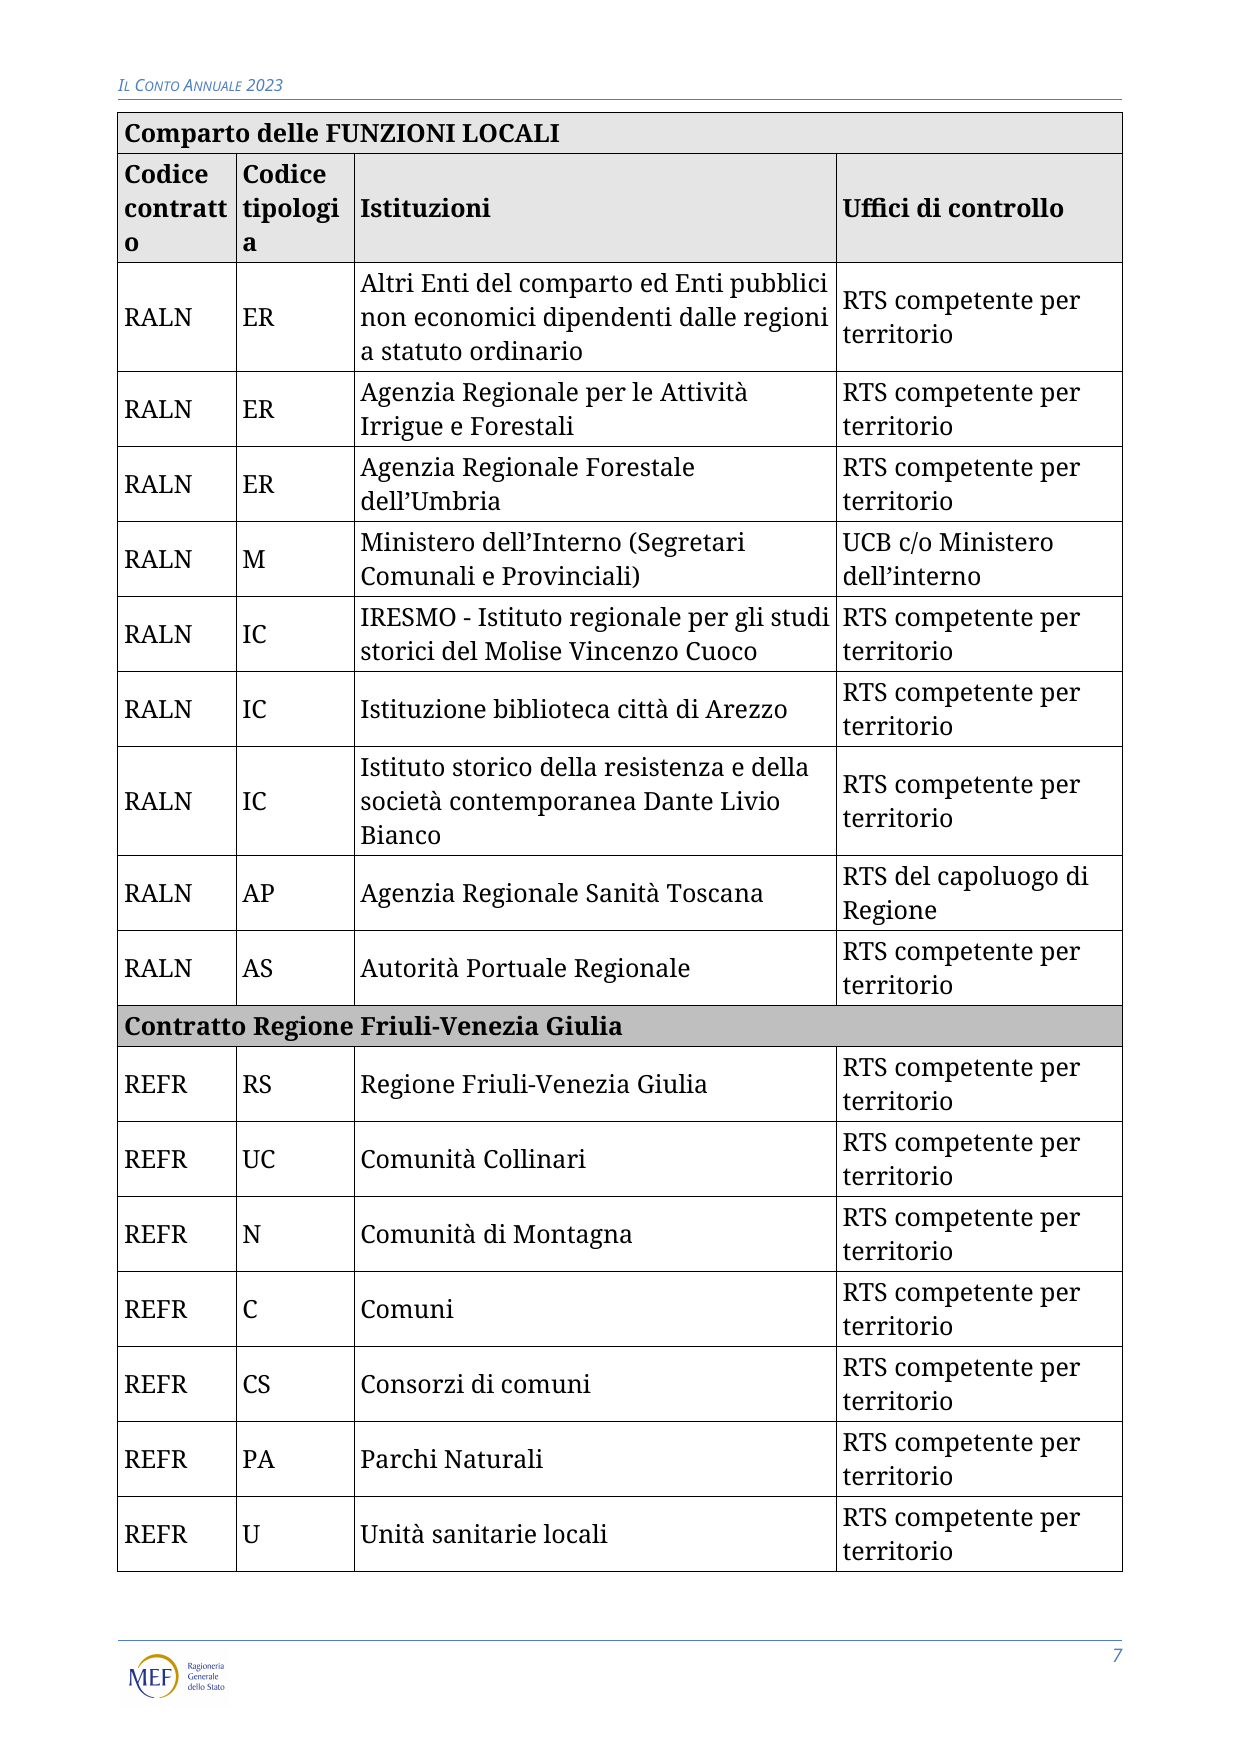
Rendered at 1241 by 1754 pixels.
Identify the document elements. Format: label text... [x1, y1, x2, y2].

table_cell RTS competente per territorio [837, 747, 1122, 855]
table_cell RALN [118, 597, 236, 671]
table_cell RTS competente per territorio [837, 1122, 1122, 1196]
table_cell RTS competente per territorio [837, 1347, 1122, 1421]
table_cell RTS competente per territorio [837, 1422, 1122, 1496]
table_cell Agenzia Regionale Sanità Toscana [355, 856, 836, 930]
table_cell ER [237, 372, 354, 446]
table_cell Unità sanitarie locali [355, 1497, 836, 1571]
table_cell AP [237, 856, 354, 930]
table_cell RALN [118, 747, 236, 855]
table_cell IC [237, 597, 354, 671]
table_cell Comunità Collinari [355, 1122, 836, 1196]
table_cell RTS competente per territorio [837, 597, 1122, 671]
table_cell UC [237, 1122, 354, 1196]
table_cell Comunità di Montagna [355, 1197, 836, 1271]
table_cell RTS competente per territorio [837, 447, 1122, 521]
table_cell Consorzi di comuni [355, 1347, 836, 1421]
table_cell REFR [118, 1197, 236, 1271]
table_cell IC [237, 747, 354, 855]
table_cell M [237, 522, 354, 596]
table_cell Autorità Portuale Regionale [355, 931, 836, 1005]
table_cell RTS competente per territorio [837, 1197, 1122, 1271]
table_cell RALN [118, 263, 236, 371]
table_cell Comuni [355, 1272, 836, 1346]
table_cell RALN [118, 372, 236, 446]
table_cell ER [237, 263, 354, 371]
table_cell RALN [118, 447, 236, 521]
table_cell RTS competente per territorio [837, 1047, 1122, 1121]
table_cell Regione Friuli-Venezia Giulia [355, 1047, 836, 1121]
table_cell AS [237, 931, 354, 1005]
table_cell REFR [118, 1497, 236, 1571]
table_cell REFR [118, 1272, 236, 1346]
table_cell REFR [118, 1347, 236, 1421]
table_cell RTS competente per territorio [837, 1497, 1122, 1571]
table_cell RS [237, 1047, 354, 1121]
table_cell RTS competente per territorio [837, 672, 1122, 746]
table_cell Istituzioni [355, 154, 836, 262]
table_cell U [237, 1497, 354, 1571]
table_cell Codice contratto [118, 154, 236, 262]
table_cell REFR [118, 1422, 236, 1496]
table_cell Uffici di controllo [837, 154, 1122, 262]
table_cell IRESMO - Istituto regionale per gli studi storici del Molise Vincenzo Cuoco [355, 597, 836, 671]
table_cell Altri Enti del comparto ed Enti pubblici non economici dipendenti dalle regioni a statuto ordinario [355, 263, 836, 371]
table_cell Istituto storico della resistenza e della società contemporanea Dante Livio Bianco [355, 747, 836, 855]
table_cell RTS competente per territorio [837, 263, 1122, 371]
table_cell RTS competente per territorio [837, 372, 1122, 446]
table_cell N [237, 1197, 354, 1271]
table_cell Ministero dell’Interno (Segretari Comunali e Provinciali) [355, 522, 836, 596]
table_cell Contratto Regione Friuli-Venezia Giulia [118, 1006, 1122, 1046]
table_cell REFR [118, 1122, 236, 1196]
table_header Comparto delle FUNZIONI LOCALI [118, 113, 1122, 153]
table_cell RALN [118, 856, 236, 930]
table_cell RTS del capoluogo di Regione [837, 856, 1122, 930]
table_cell CS [237, 1347, 354, 1421]
table_cell ER [237, 447, 354, 521]
picture [120, 1645, 231, 1707]
table_cell RTS competente per territorio [837, 1272, 1122, 1346]
table_cell C [237, 1272, 354, 1346]
table_cell Parchi Naturali [355, 1422, 836, 1496]
table_cell REFR [118, 1047, 236, 1121]
table_cell Agenzia Regionale Forestale dell’Umbria [355, 447, 836, 521]
table_cell UCB c/o Ministero dell’interno [837, 522, 1122, 596]
table_cell IC [237, 672, 354, 746]
table_cell Codice tipologia [237, 154, 354, 262]
table_cell RALN [118, 672, 236, 746]
table_cell Agenzia Regionale per le Attività Irrigue e Forestali [355, 372, 836, 446]
table_cell RTS competente per territorio [837, 931, 1122, 1005]
table_cell Istituzione biblioteca città di Arezzo [355, 672, 836, 746]
table_cell RALN [118, 522, 236, 596]
table_cell RALN [118, 931, 236, 1005]
table_cell PA [237, 1422, 354, 1496]
